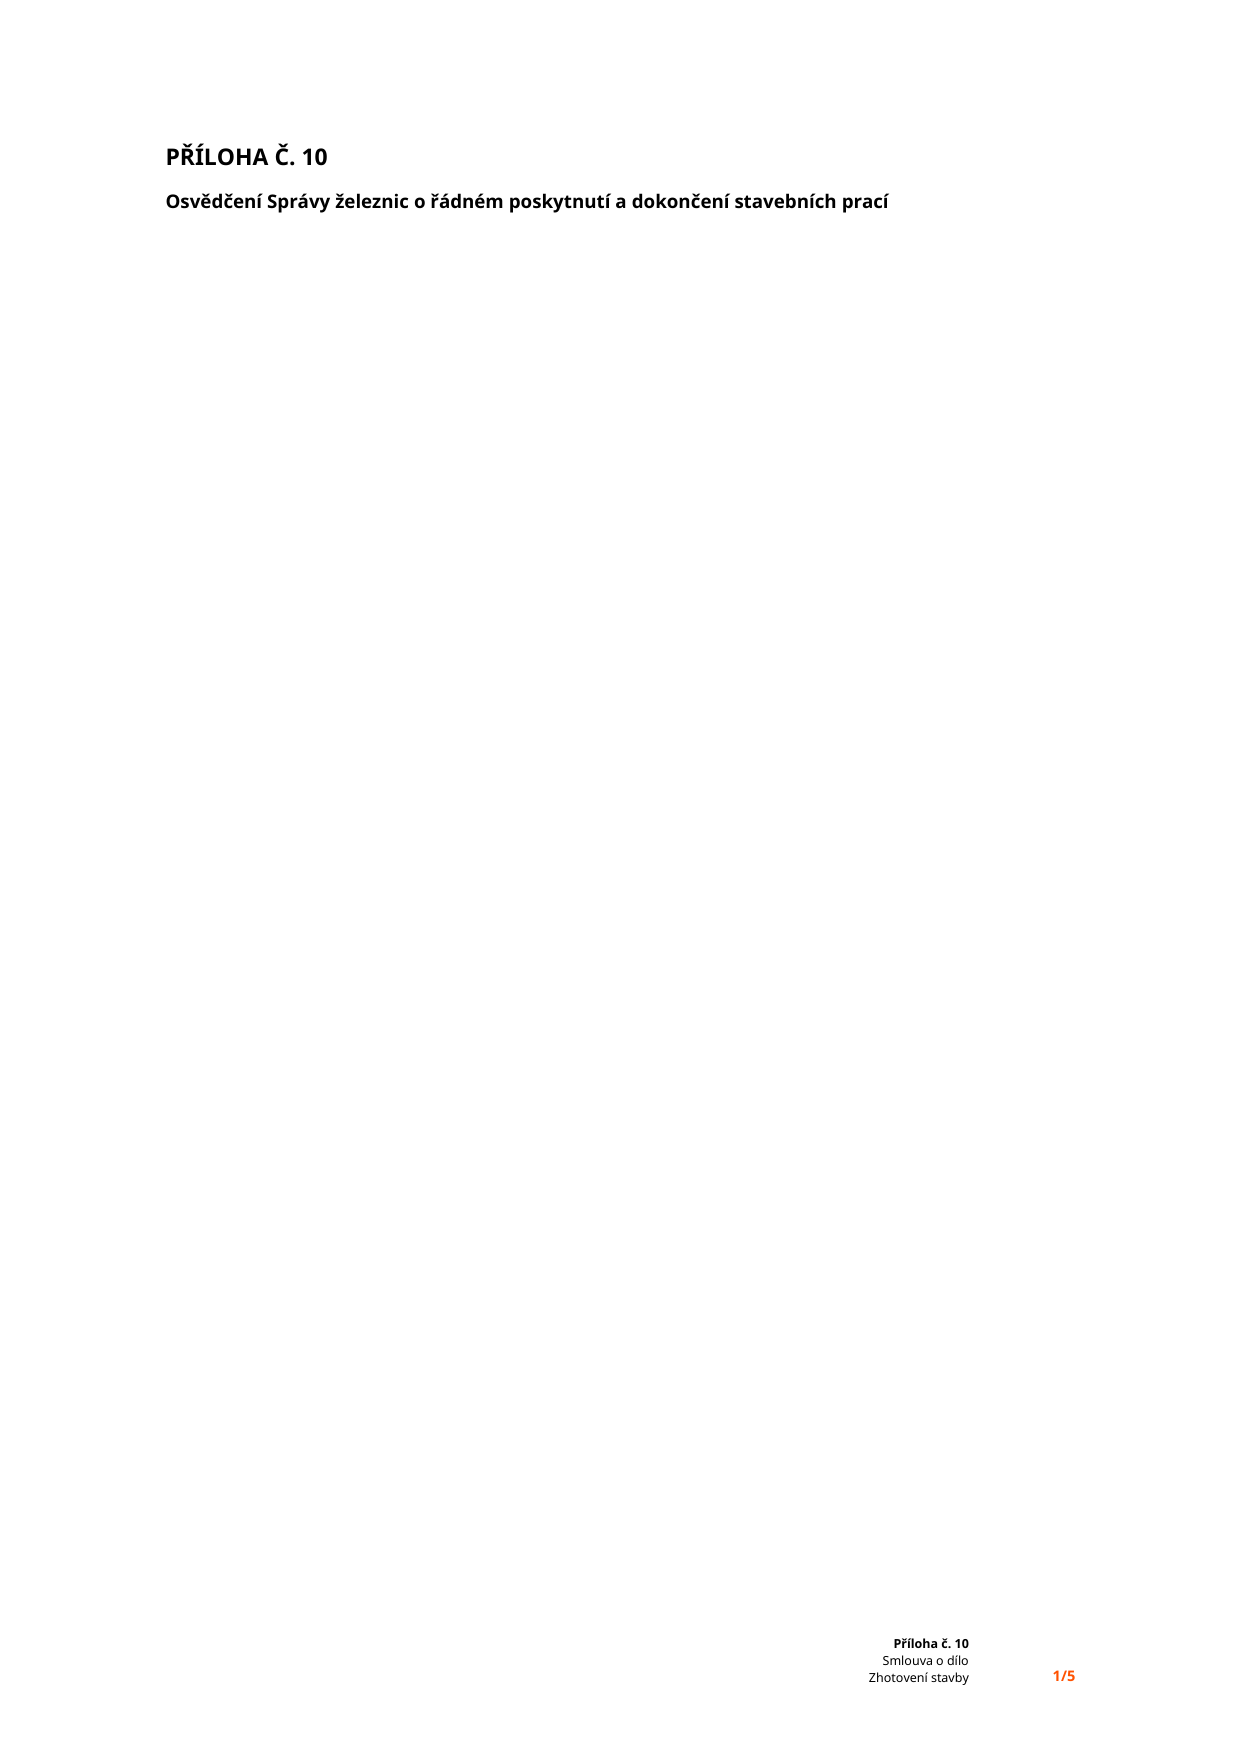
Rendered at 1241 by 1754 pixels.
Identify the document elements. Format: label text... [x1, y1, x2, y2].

text Osvědčení Správy železnic o řádném poskytnutí a dokončení stavebních prací [165, 188, 1075, 214]
text Příloha č. 10 [165, 141, 1075, 173]
